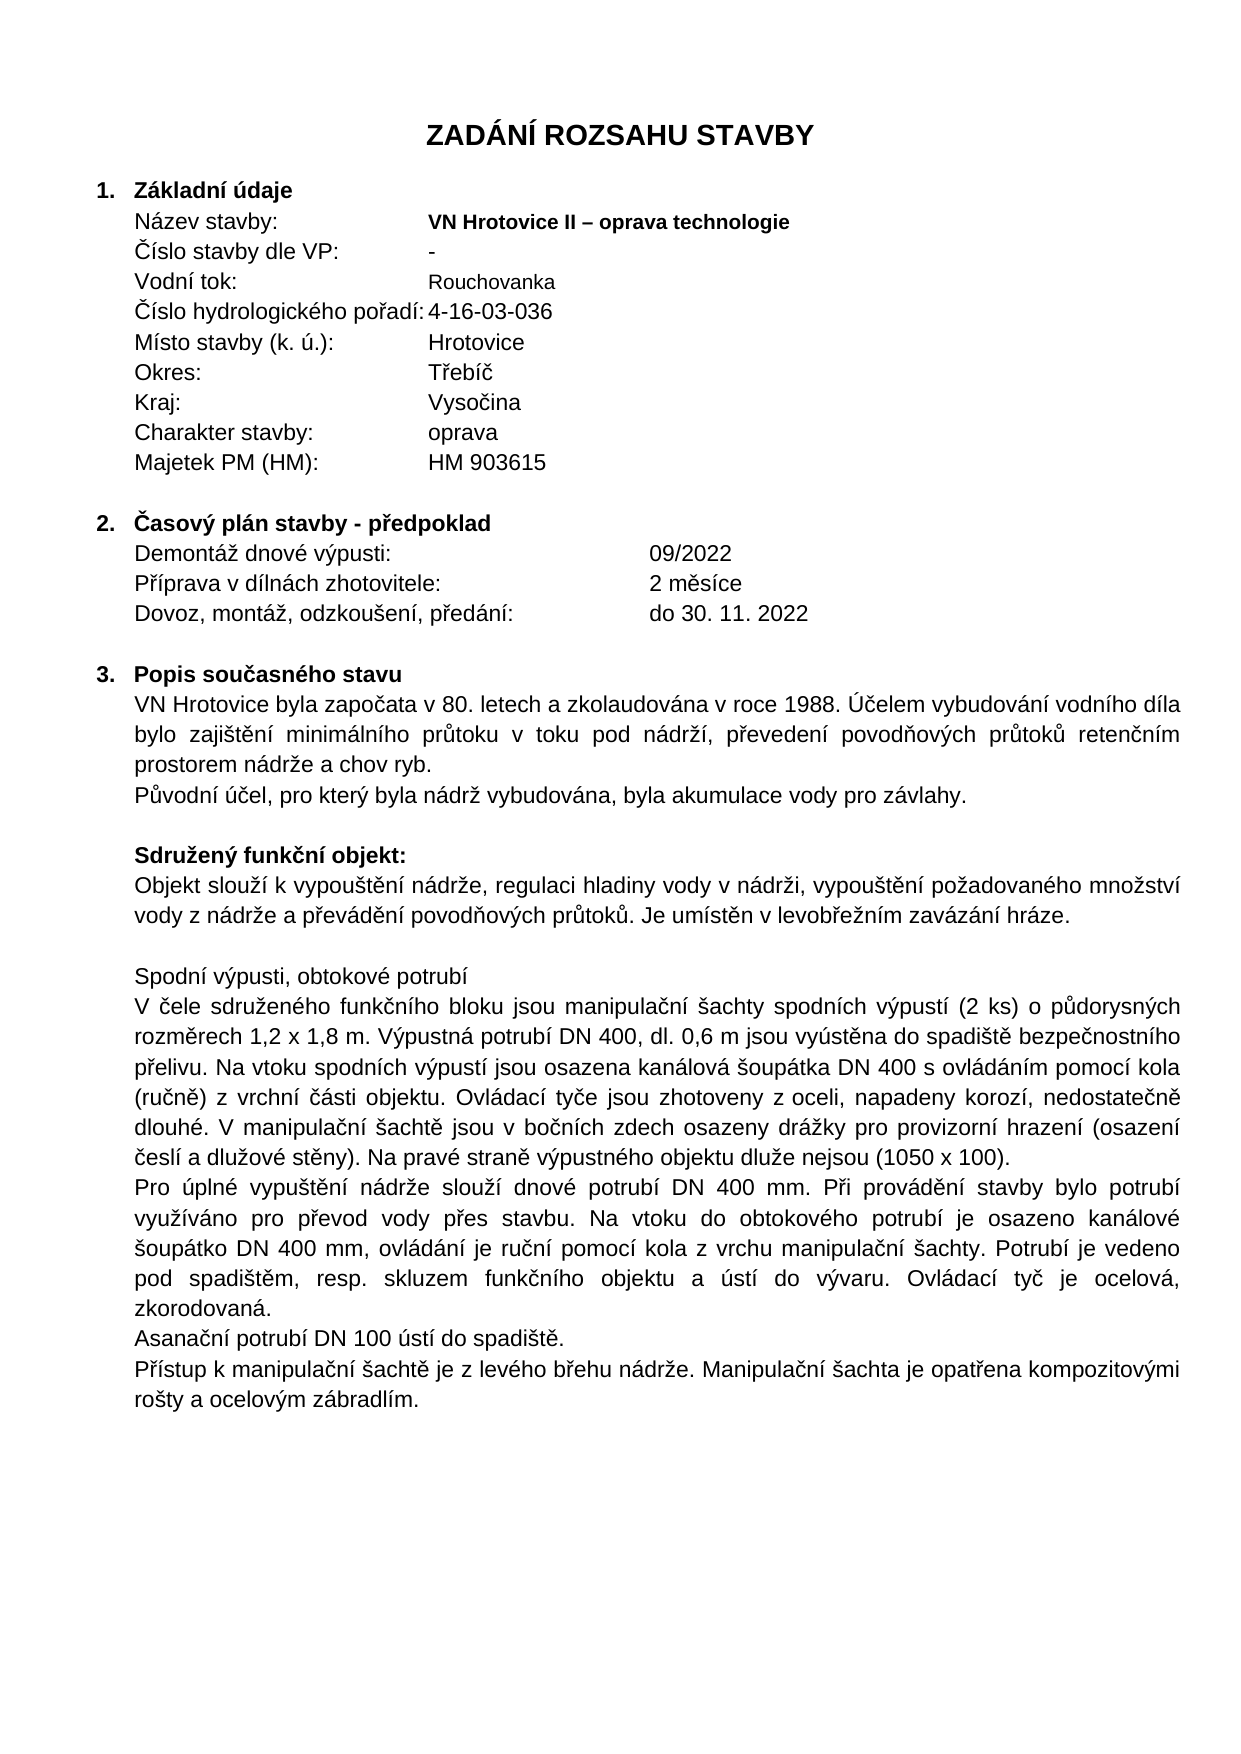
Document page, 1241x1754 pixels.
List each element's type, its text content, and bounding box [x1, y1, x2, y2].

list Demontáž dnové výpusti: 09/2022 [134, 540, 1181, 566]
list Přístup k manipulační šachtě je z levého břehu nádrže. Manipulační šachta je opatřena kompozitovými rošty a ocelovým zábradlím. [134, 1356, 1181, 1412]
list Číslo hydrologického pořadí: 4-16-03-036 [134, 298, 1181, 325]
list Okres: Třebíč [134, 359, 1181, 385]
list Kraj: Vysočina [134, 389, 1181, 415]
list Spodní výpusti, obtokové potrubí [134, 963, 1181, 989]
list Místo stavby (k. ú.): Hrotovice [134, 328, 1181, 355]
list Charakter stavby: oprava [134, 419, 1181, 446]
list Vodní tok: Rouchovanka [134, 268, 1181, 294]
list Základní údaje [96, 177, 1181, 204]
list Majetek PM (HM): HM 903615 [134, 449, 1181, 476]
list VN Hrotovice byla započata v 80. letech a zkolaudována v roce 1988. Účelem vybudování vodního díla bylo zajištění minimálního průtoku v toku pod nádrží, převedení povodňových průtoků retenčním prostorem nádrže a chov ryb. [134, 691, 1181, 778]
list Objekt slouží k vypouštění nádrže, regulaci hladiny vody v nádrži, vypouštění požadovaného množství vody z nádrže a převádění povodňových průtoků. Je umístěn v levobřežním zavázání hráze. [134, 872, 1181, 929]
list Dovoz, montáž, odzkoušení, předání: do 30. 11. 2022 [134, 600, 1181, 627]
list Sdružený funkční objekt: [134, 842, 1181, 868]
list Asanační potrubí DN 100 ústí do spadiště. [134, 1325, 1181, 1352]
list Název stavby: VN Hrotovice II – oprava technologie [134, 208, 1181, 234]
list Původní účel, pro který byla nádrž vybudována, byla akumulace vody pro závlahy. [134, 782, 1181, 808]
list Časový plán stavby - předpoklad [96, 510, 1181, 536]
text ZADÁNÍ ROZSAHU STAVBY [59, 118, 1181, 152]
list V čele sdruženého funkčního bloku jsou manipulační šachty spodních výpustí (2 ks) o půdorysných rozměrech 1,2 x 1,8 m. Výpustná potrubí DN 400, dl. 0,6 m jsou vyústěna do spadiště bezpečnostního přelivu. Na vtoku spodních výpustí jsou osazena kanálová šoupátka DN 400 s ovládáním pomocí kola (ručně) z vrchní části objektu. Ovládací tyče jsou zhotoveny z oceli, napadeny korozí, nedostatečně dlouhé. V manipulační šachtě jsou v bočních zdech osazeny drážky pro provizorní hrazení (osazení česlí a dlužové stěny). Na pravé straně výpustného objektu dluže nejsou (1050 x 100). [134, 993, 1181, 1171]
list Příprava v dílnách zhotovitele: 2 měsíce [134, 570, 1181, 597]
list Číslo stavby dle VP: - [134, 238, 1181, 264]
list Popis současného stavu [96, 661, 1181, 687]
list Pro úplné vypuštění nádrže slouží dnové potrubí DN 400 mm. Při provádění stavby bylo potrubí využíváno pro převod vody přes stavbu. Na vtoku do obtokového potrubí je osazeno kanálové šoupátko DN 400 mm, ovládání je ruční pomocí kola z vrchu manipulační šachty. Potrubí je vedeno pod spadištěm, resp. skluzem funkčního objektu a ústí do vývaru. Ovládací tyč je ocelová, zkorodovaná. [134, 1174, 1181, 1322]
